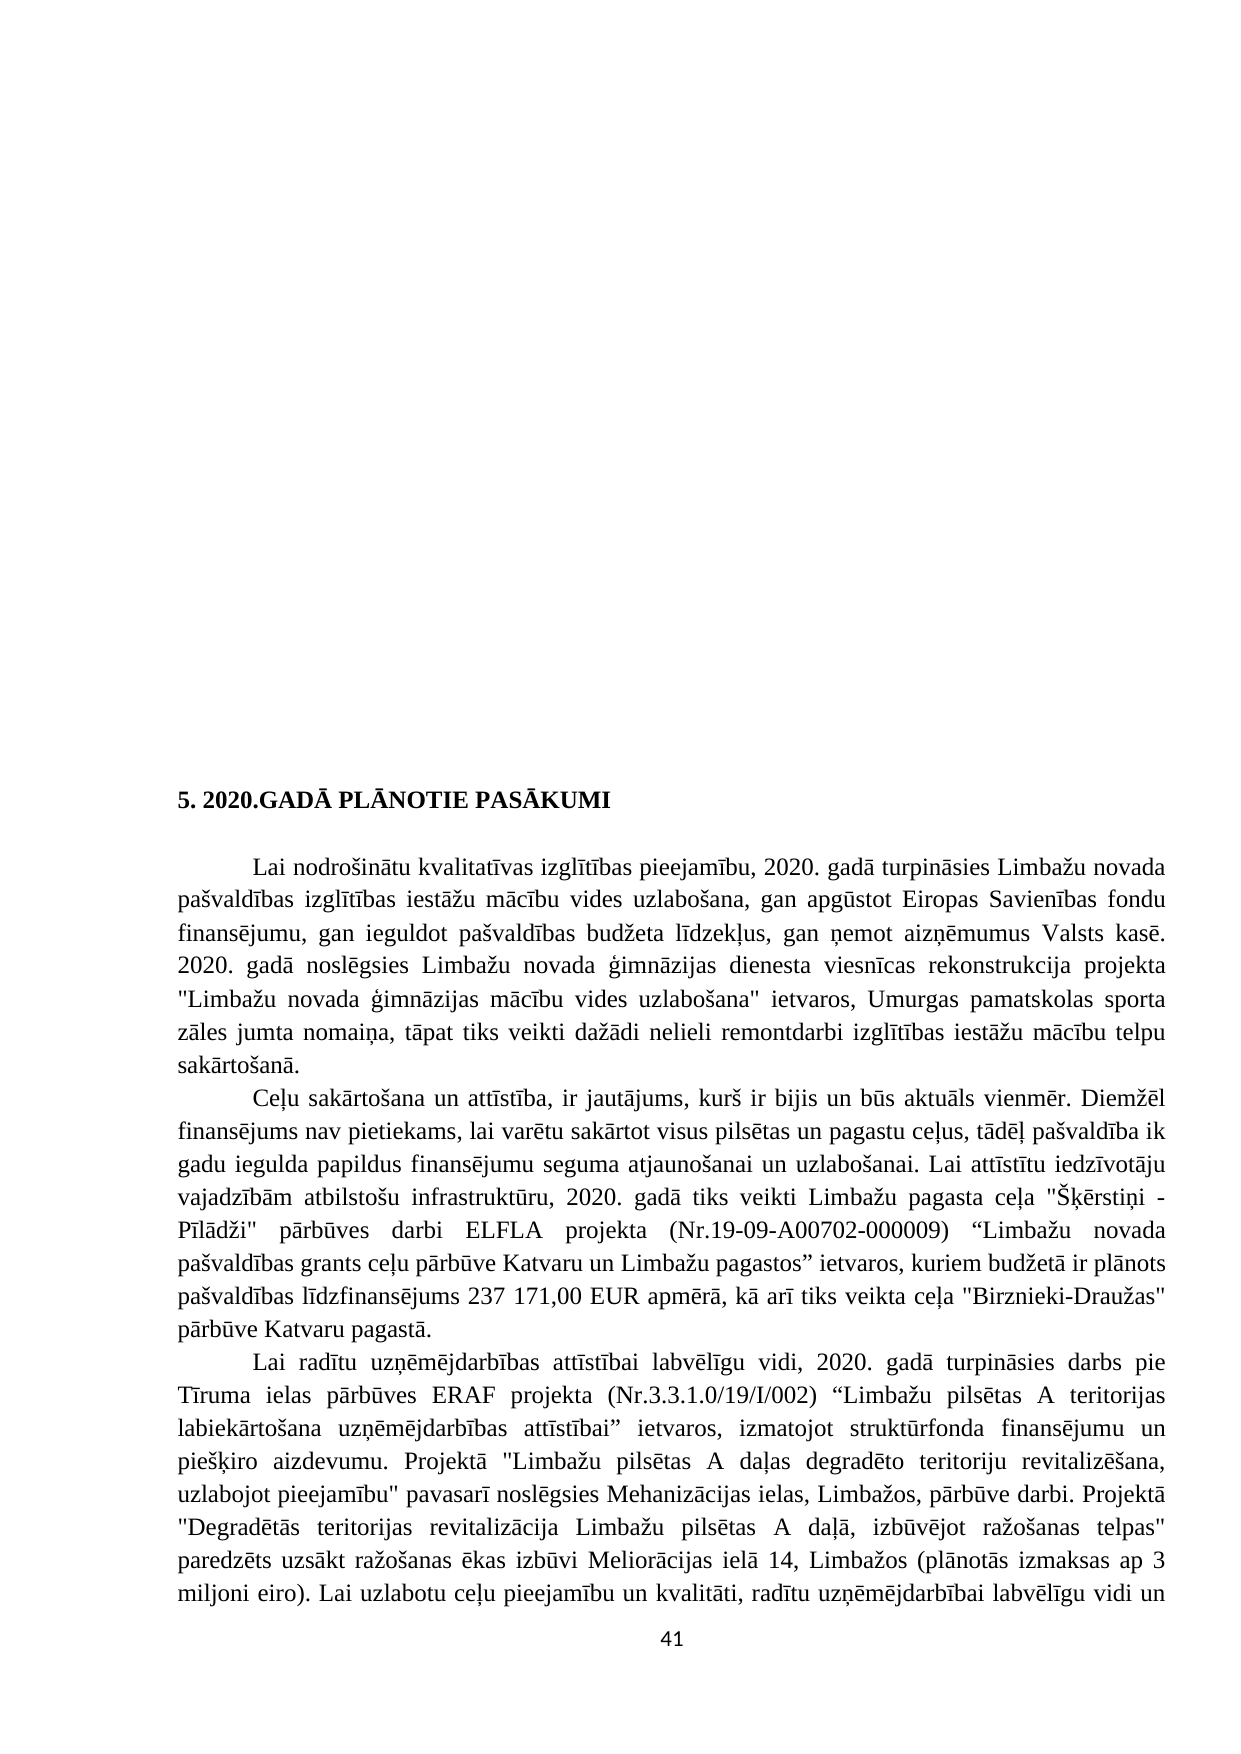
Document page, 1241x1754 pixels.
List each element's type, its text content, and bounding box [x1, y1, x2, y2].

text Lai nodrošinātu kvalitatīvas izglītības pieejamību, 2020. gadā turpināsies Limbažu novada pašvaldības izglītības iestāžu mācību vides uzlabošana, gan apgūstot Eiropas Savienības fondu finansējumu, gan ieguldot pašvaldības budžeta līdzekļus, gan ņemot aizņēmumus Valsts kasē. 2020. gadā noslēgsies Limbažu novada ģimnāzijas dienesta viesnīcas rekonstrukcija projekta "Limbažu novada ģimnāzijas mācību vides uzlabošana" ietvaros, Umurgas pamatskolas sporta zāles jumta nomaiņa, tāpat tiks veikti dažādi nelieli remontdarbi izglītības iestāžu mācību telpu sakārtošanā. [177, 852, 1166, 1078]
text Ceļu sakārtošana un attīstība, ir jautājums, kurš ir bijis un būs aktuāls vienmēr. Diemžēl finansējums nav pietiekams, lai varētu sakārtot visus pilsētas un pagastu ceļus, tādēļ pašvaldība ik gadu iegulda papildus finansējumu seguma atjaunošanai un uzlabošanai. Lai attīstītu iedzīvotāju vajadzībām atbilstošu infrastruktūru, 2020. gadā tiks veikti Limbažu pagasta ceļa "Šķērstiņi -Pīlādži" pārbūves darbi ELFLA projekta (Nr.19-09-A00702-000009) “Limbažu novada pašvaldības grants ceļu pārbūve Katvaru un Limbažu pagastos” ietvaros, kuriem budžetā ir plānots pašvaldības līdzfinansējums 237 171,00 EUR apmērā, kā arī tiks veikta ceļa "Birznieki-Draužas" pārbūve Katvaru pagastā. [177, 1083, 1166, 1343]
text 5. 2020.GADĀ PLĀNOTIE PASĀKUMI [177, 786, 1166, 814]
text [177, 1347, 1166, 1607]
